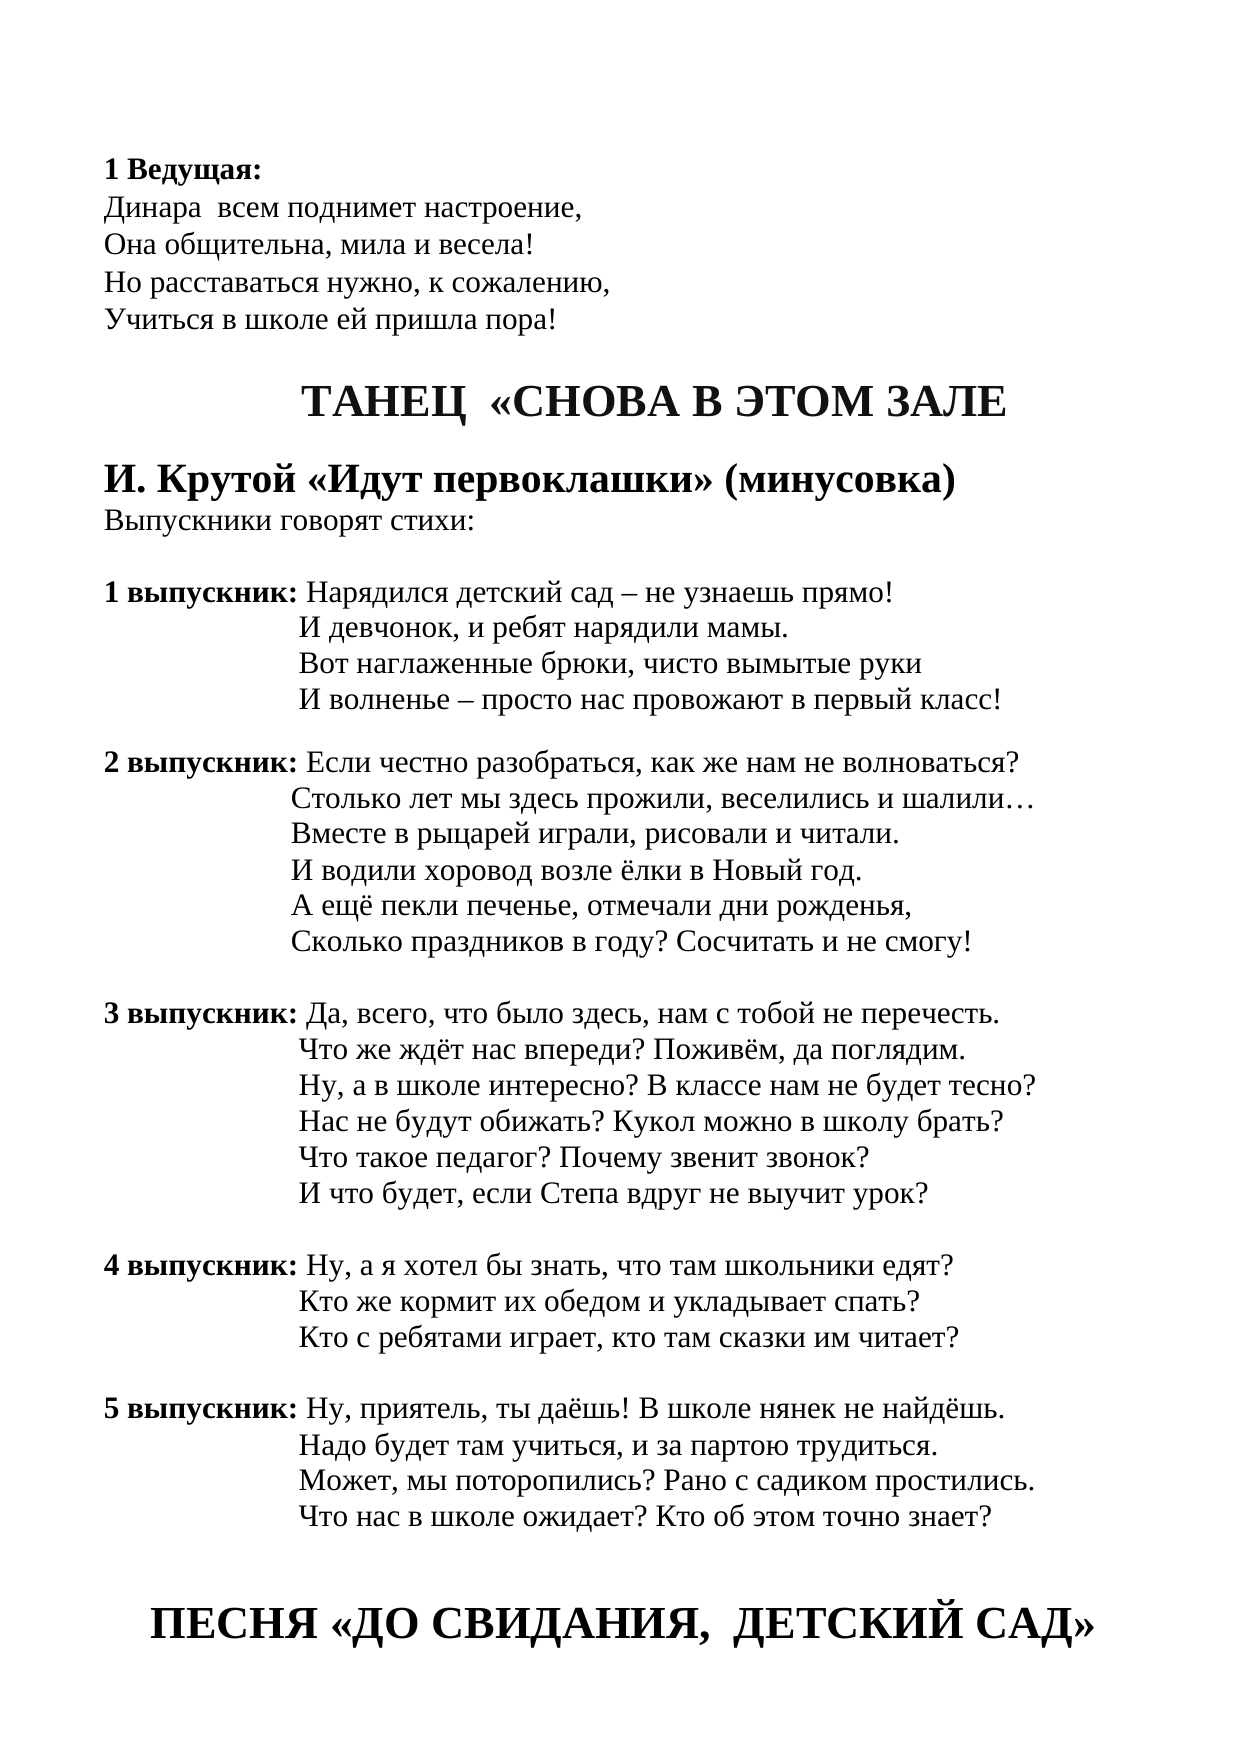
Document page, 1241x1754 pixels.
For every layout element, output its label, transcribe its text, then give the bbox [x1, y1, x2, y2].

text Что такое педагог? Почему звенит звонок? [103, 1138, 1181, 1174]
text Может, мы поторопились? Рано с садиком простились. [103, 1462, 1181, 1498]
text 5 выпускник: Ну, приятель, ты даёшь! В школе нянек не найдёшь. [103, 1390, 1181, 1426]
text А ещё пекли печенье, отмечали дни рожденья, [103, 887, 1181, 923]
text Нас не будут обижать? Кукол можно в школу брать? [103, 1102, 1181, 1138]
text И что будет, если Степа вдруг не выучит урок? [103, 1174, 1181, 1210]
text Сколько праздников в году? Сосчитать и не смогу! [103, 923, 1181, 958]
text ПЕСНЯ «ДО СВИДАНИЯ, ДЕТСКИЙ САД» [103, 1596, 1181, 1648]
text И волненье – просто нас провожают в первый класс! [103, 681, 1181, 743]
text Надо будет там учиться, и за партою трудиться. [103, 1426, 1181, 1462]
text 4 выпускник: Ну, а я хотел бы знать, что там школьники едят? [103, 1246, 1181, 1282]
text Что же ждёт нас впереди? Поживём, да поглядим. [103, 1030, 1181, 1066]
text И водили хоровод возле ёлки в Новый год. [103, 851, 1181, 887]
text Динара всем поднимет настроение, [103, 186, 1181, 224]
text Кто же кормит их обедом и укладывает спать? [103, 1282, 1181, 1318]
text 2 выпускник: Если честно разобраться, как же нам не волноваться? [103, 743, 1181, 779]
text Учиться в школе ей пришла пора! [103, 299, 1181, 336]
text Она общительна, мила и весела! [103, 224, 1181, 261]
text Выпускники говорят стихи: [103, 501, 1181, 537]
text Что нас в школе ожидает? Кто об этом точно знает? [103, 1498, 1181, 1533]
text Но расставаться нужно, к сожалению, [103, 261, 1181, 299]
text Кто с ребятами играет, кто там сказки им читает? [103, 1318, 1181, 1354]
text И. Крутой «Идут первоклашки» (минусовка) [103, 453, 1181, 501]
text 1 Ведущая: [103, 149, 1181, 186]
text 1 выпускник: Нарядился детский сад – не узнаешь прямо! [103, 573, 1181, 609]
subtitle ТАНЕЦ «СНОВА В ЭТОМ ЗАЛЕ [153, 374, 1181, 427]
text И девчонок, и ребят нарядили мамы. [103, 609, 1181, 645]
text 3 выпускник: Да, всего, что было здесь, нам с тобой не перечесть. [103, 994, 1181, 1030]
text Столько лет мы здесь прожили, веселились и шалили… [103, 779, 1181, 815]
text Вот наглаженные брюки, чисто вымытые руки [103, 645, 1181, 681]
text Вместе в рыцарей играли, рисовали и читали. [103, 815, 1181, 851]
text Ну, а в школе интересно? В классе нам не будет тесно? [103, 1066, 1181, 1102]
